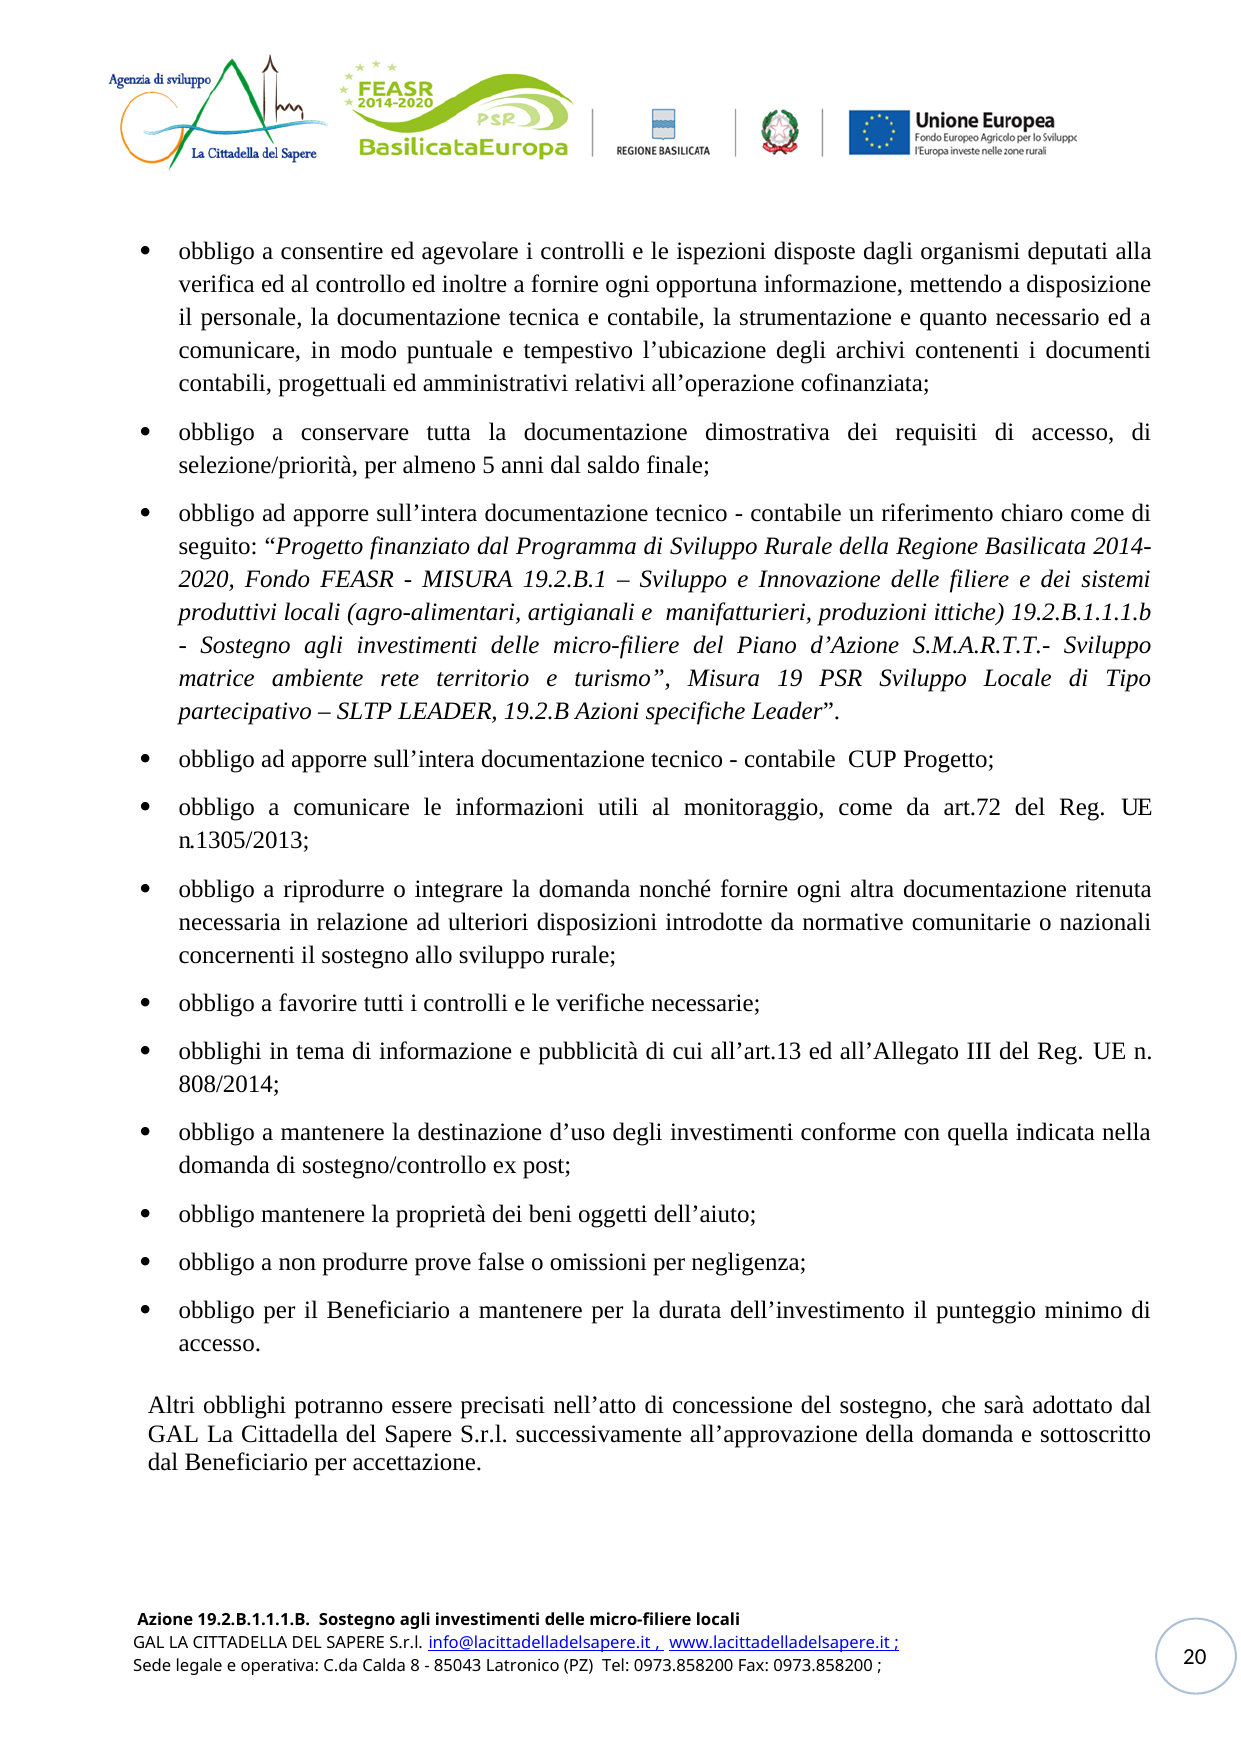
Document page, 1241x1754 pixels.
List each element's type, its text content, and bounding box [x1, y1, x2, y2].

list obbligo mantenere la proprietà dei beni oggetti dell’aiuto; [141, 1199, 1152, 1227]
list obbligo ad apporre sull’intera documentazione tecnico - contabile CUP Progetto; [141, 744, 1152, 773]
list obbligo per il Beneficiario a mantenere per la durata dell’investimento il punteggio minimo di accesso. [141, 1295, 1152, 1357]
list obbligo a favorire tutti i controlli e le verifiche necessarie; [141, 988, 1152, 1017]
list obbligo a consentire ed agevolare i controlli e le ispezioni disposte dagli organismi deputati alla verifica ed al controllo ed inoltre a fornire ogni opportuna informazione, mettendo a disposizione il personale, la documentazione tecnica e contabile, la strumentazione e quanto necessario ed a comunicare, in modo puntuale e tempestivo l’ubicazione degli archivi contenenti i documenti contabili, progettuali ed amministrativi relativi all’operazione cofinanziata; [141, 236, 1152, 397]
list obbligo a riprodurre o integrare la domanda nonché fornire ogni altra documentazione ritenuta necessaria in relazione ad ulteriori disposizioni introdotte da normative comunitarie o nazionali concernenti il sostegno allo sviluppo rurale; [141, 874, 1152, 968]
picture [103, 14, 1077, 171]
list obbligo a conservare tutta la documentazione dimostrativa dei requisiti di accesso, di selezione/priorità, per almeno 5 anni dal saldo finale; [141, 417, 1152, 478]
list obbligo a non produrre prove false o omissioni per negligenza; [141, 1247, 1152, 1276]
text Altri obblighi potranno essere precisati nell’atto di concessione del sostegno, che sarà adottato dal GAL La Cittadella del Sapere S.r.l. successivamente all’approvazione della domanda e sottoscritto dal Beneficiario per accettazione. [148, 1390, 1152, 1476]
list obblighi in tema di informazione e pubblicità di cui all’art.13 ed all’Allegato III del Reg. UE n. 808/2014; [141, 1036, 1152, 1098]
list obbligo ad apporre sull’intera documentazione tecnico - contabile un riferimento chiaro come di seguito: “Progetto finanziato dal Programma di Sviluppo Rurale della Regione Basilicata 2014-2020, Fondo FEASR - MISURA 19.2.B.1 – Sviluppo e Innovazione delle filiere e dei sistemi produttivi locali (agro-alimentari, artigianali e manifatturieri, produzioni ittiche) 19.2.B.1.1.1.b - Sostegno agli investimenti delle micro-filiere del Piano d’Azione S.M.A.R.T.T.- Sviluppo matrice ambiente rete territorio e turismo”, Misura 19 PSR Sviluppo Locale di Tipo partecipativo – SLTP LEADER, 19.2.B Azioni specifiche Leader”. [141, 498, 1152, 725]
list obbligo a comunicare le informazioni utili al monitoraggio, come da art.72 del Reg. UE n.1305/2013; [141, 792, 1152, 854]
list obbligo a mantenere la destinazione d’uso degli investimenti conforme con quella indicata nella domanda di sostegno/controllo ex post; [141, 1117, 1152, 1179]
